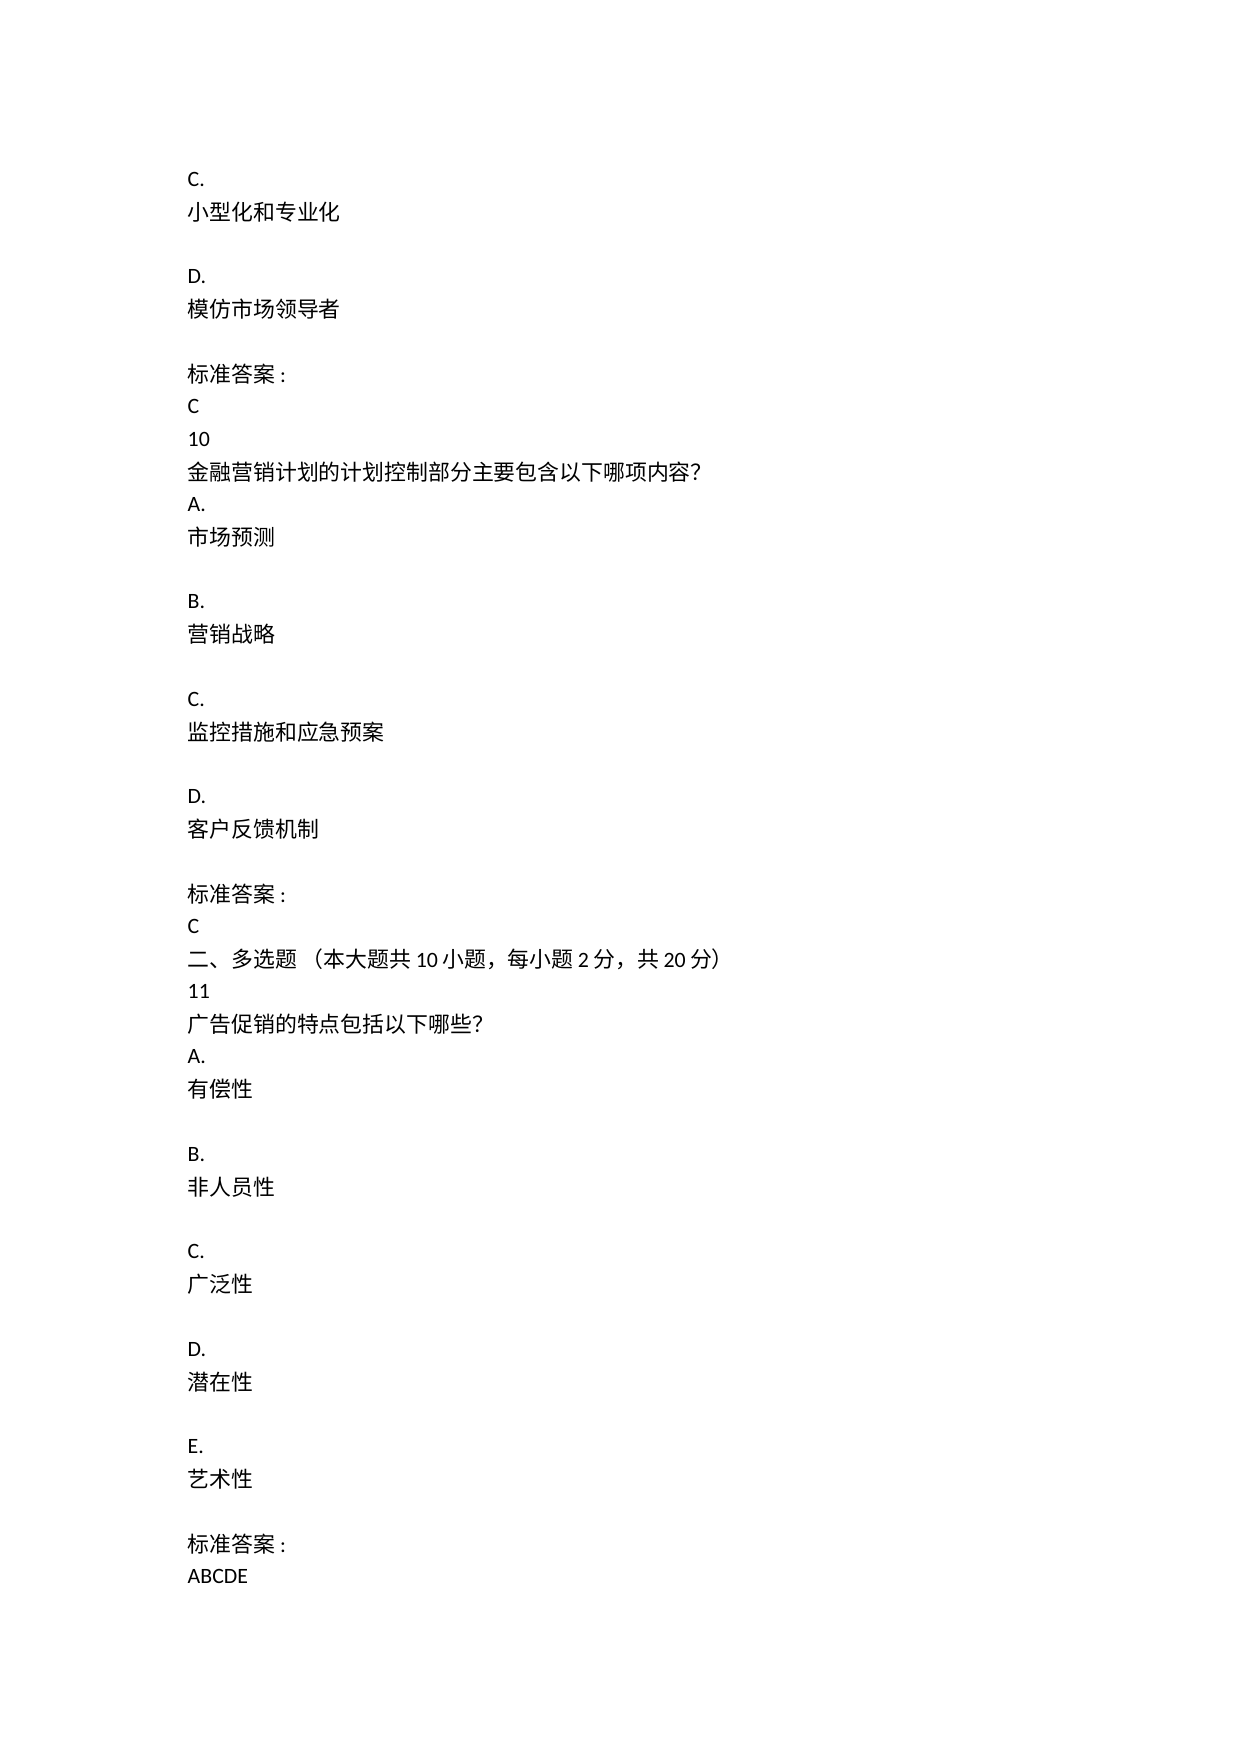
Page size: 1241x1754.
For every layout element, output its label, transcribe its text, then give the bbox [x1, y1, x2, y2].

text A. [187, 1039, 1053, 1072]
text 市场预测 [187, 519, 1053, 552]
text ABCDE [187, 1559, 1053, 1592]
text D. [187, 259, 1053, 292]
text 潜在性 [187, 1364, 1053, 1397]
text C. [187, 682, 1053, 714]
text C. [187, 1234, 1053, 1267]
text 标准答案 : [187, 877, 1053, 909]
text A. [187, 487, 1053, 519]
text C [187, 389, 1053, 422]
text C. [187, 162, 1053, 194]
text 广告促销的特点包括以下哪些？ [187, 1007, 1053, 1039]
text B. [187, 584, 1053, 617]
text 客户反馈机制 [187, 812, 1053, 844]
text D. [187, 1332, 1053, 1364]
text 小型化和专业化 [187, 194, 1053, 227]
text 非人员性 [187, 1169, 1053, 1202]
text 艺术性 [187, 1462, 1053, 1494]
text 营销战略 [187, 617, 1053, 649]
text 标准答案 : [187, 1527, 1053, 1559]
text 标准答案 : [187, 357, 1053, 389]
text 金融营销计划的计划控制部分主要包含以下哪项内容？ [187, 454, 1053, 487]
text E. [187, 1429, 1053, 1462]
text 有偿性 [187, 1072, 1053, 1104]
text B. [187, 1137, 1053, 1169]
text 监控措施和应急预案 [187, 714, 1053, 747]
text 10 [187, 422, 1053, 454]
text C [187, 909, 1053, 942]
text 广泛性 [187, 1267, 1053, 1299]
text 模仿市场领导者 [187, 292, 1053, 324]
text D. [187, 779, 1053, 812]
text 11 [187, 974, 1053, 1007]
text 二、多选题 （本大题共10小题，每小题2分，共20分） [187, 942, 1053, 974]
